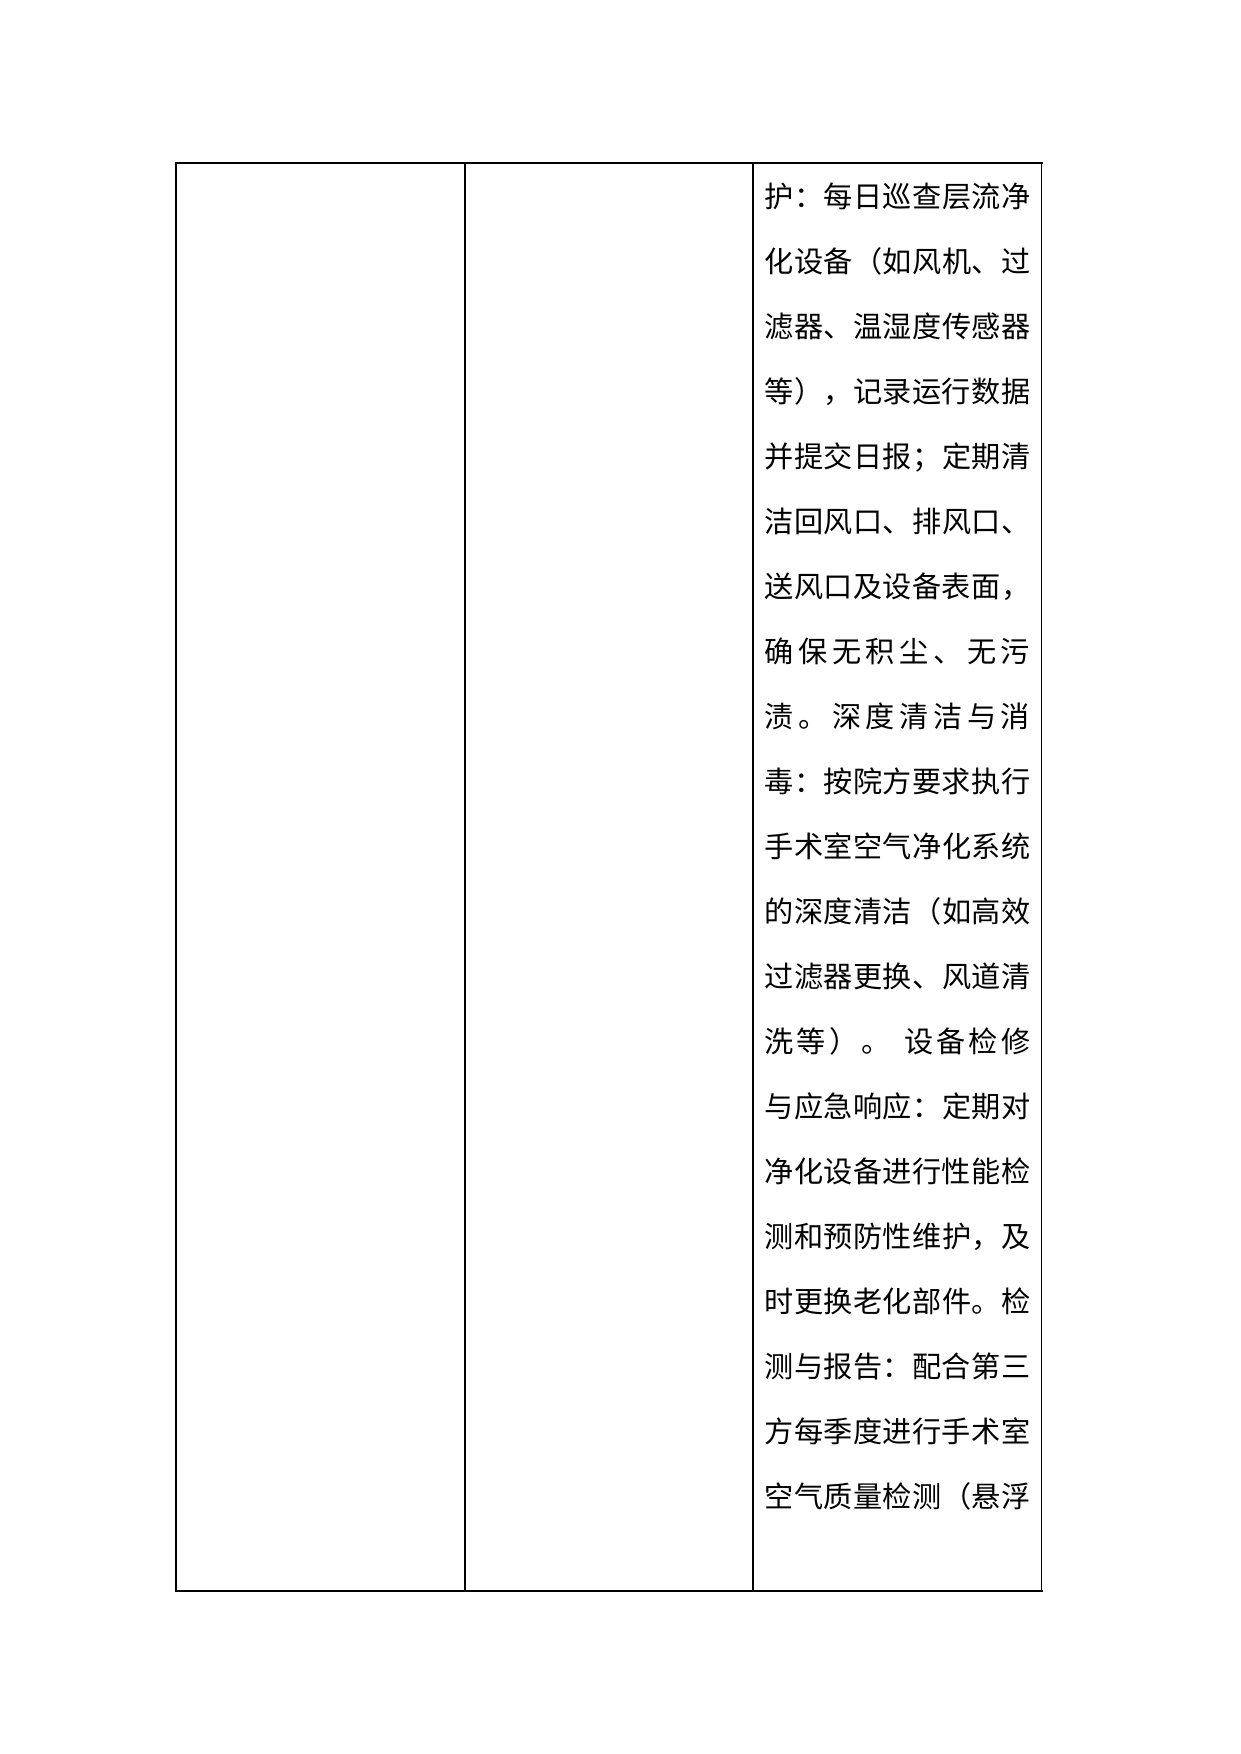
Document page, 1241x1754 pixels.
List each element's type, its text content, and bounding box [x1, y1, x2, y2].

table_cell 1 [177, 164, 464, 1590]
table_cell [754, 164, 1041, 1590]
table_cell ★ [466, 164, 752, 1590]
